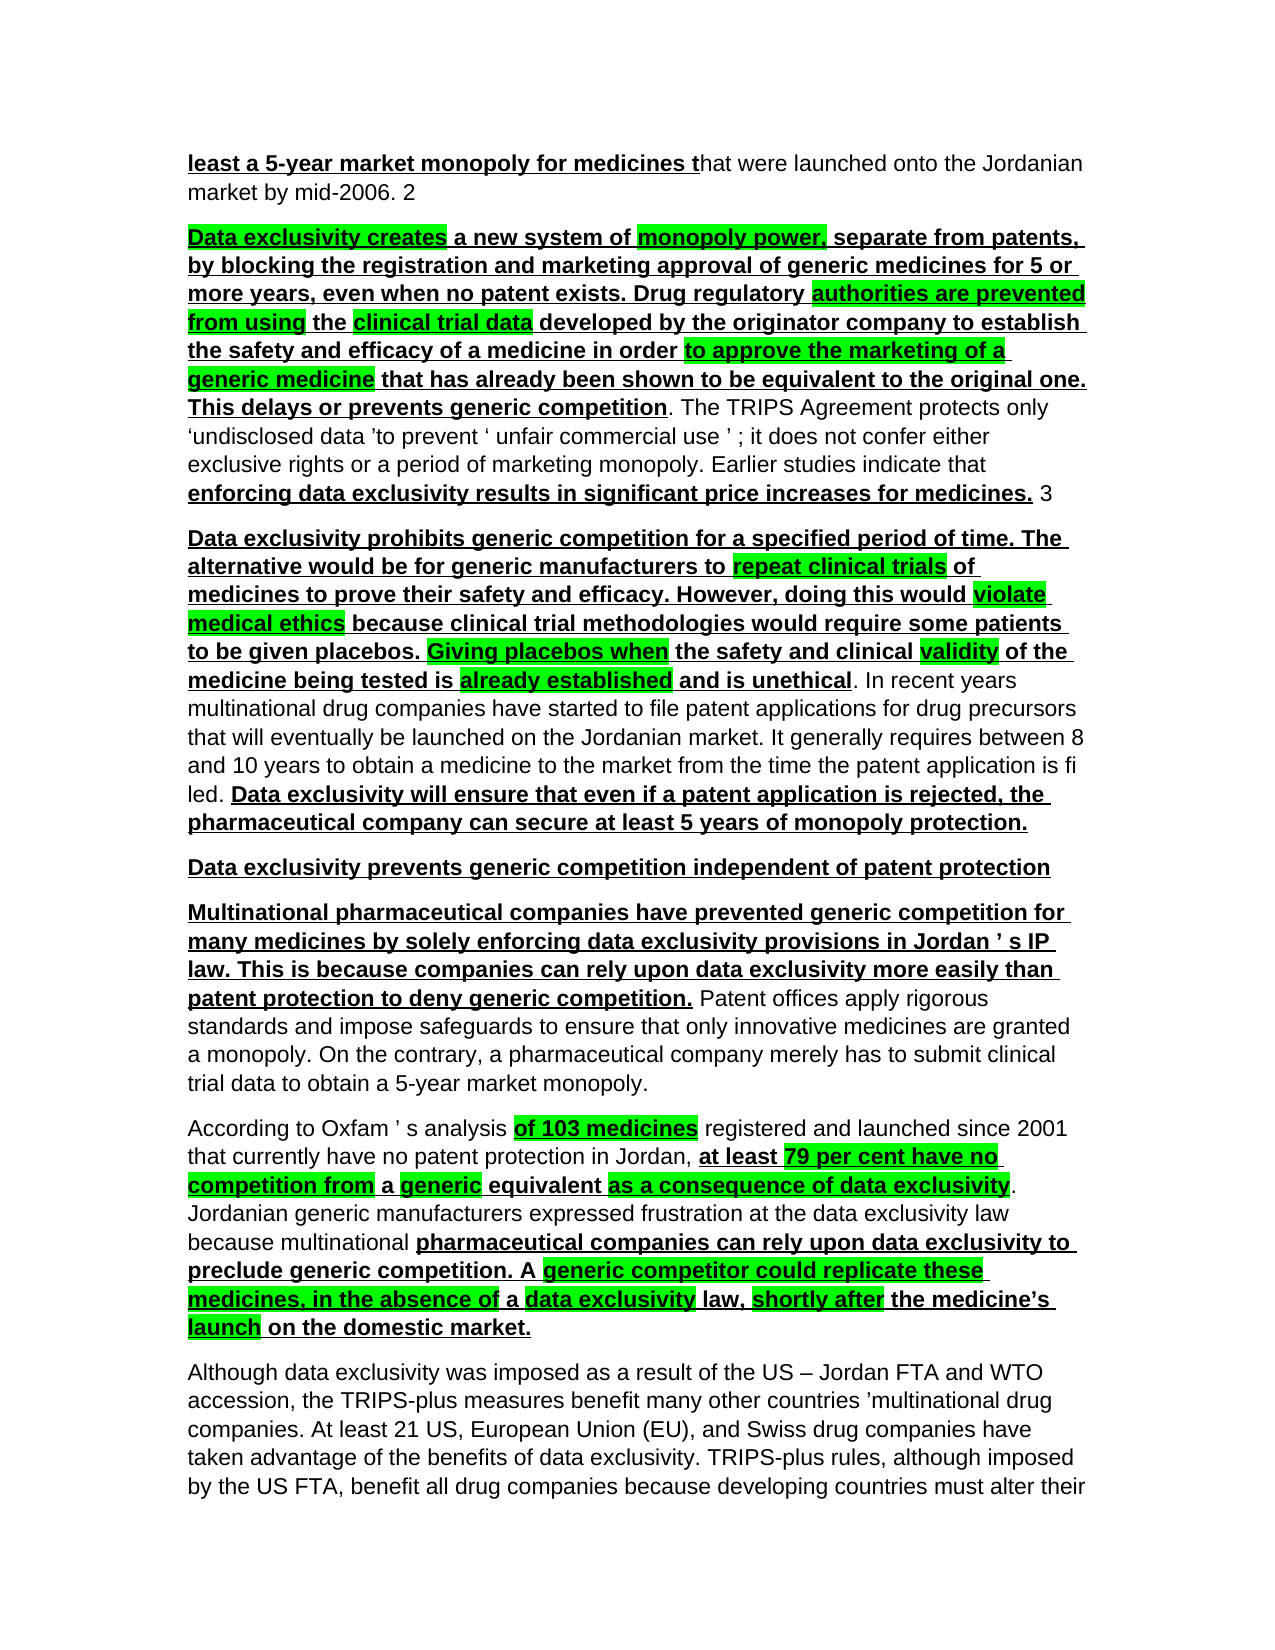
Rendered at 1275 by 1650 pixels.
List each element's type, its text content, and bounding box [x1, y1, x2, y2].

text Data exclusivity prohibits generic competition for a specified period of time. The alternative would be for generic manufacturers to repeat clinical trials of medicines to prove their safety and efficacy. However, doing this would violate medical ethics because clinical trial methodologies would require some patients to be given placebos. Giving placebos when the safety and clinical validity of the medicine being tested is already established and is unethical. In recent years multinational drug companies have started to file patent applications for drug precursors that will eventually be launched on the Jordanian market. It generally requires between 8 and 10 years to obtain a medicine to the market from the time the patent application is fi led. Data exclusivity will ensure that even if a patent application is rejected, the pharmaceutical company can secure at least 5 years of monopoly protection. [187, 524, 1087, 835]
text Data exclusivity creates a new system of monopoly power, separate from patents, by blocking the registration and marketing approval of generic medicines for 5 or more years, even when no patent exists. Drug regulatory authorities are prevented from using the clinical trial data developed by the originator company to establish the safety and efficacy of a medicine in order to approve the marketing of a generic medicine that has already been shown to be equivalent to the original one. This delays or prevents generic competition. The TRIPS Agreement protects only ‘undisclosed data ’to prevent ‘ unfair commercial use ’ ; it does not confer either exclusive rights or a period of marketing monopoly. Earlier studies indicate that enforcing data exclusivity results in significant price increases for medicines. 3 [187, 223, 1087, 332]
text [187, 150, 1087, 205]
text Multinational pharmaceutical companies have prevented generic competition for many medicines by solely enforcing data exclusivity provisions in Jordan ’ s IP law. This is because companies can rely upon data exclusivity more easily than patent protection to deny generic competition. Patent offices apply rigorous standards and impose safeguards to ensure that only innovative medicines are granted a monopoly. On the contrary, a pharmaceutical company merely has to submit clinical trial data to obtain a 5-year market monopoly. [187, 899, 1087, 1096]
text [187, 1359, 1087, 1499]
text According to Oxfam ’ s analysis of 103 medicines registered and launched since 2001 that currently have no patent protection in Jordan, at least 79 per cent have no competition from a generic equivalent as a consequence of data exclusivity. Jordanian generic manufacturers expressed frustration at the data exclusivity law because multinational pharmaceutical companies can rely upon data exclusivity to preclude generic competition. A generic competitor could replicate these medicines, in the absence of a data exclusivity law, shortly after the medicine’s launch on the domestic market. [187, 1115, 1087, 1340]
text Data exclusivity creates a new system of monopoly power, separate from patents, by blocking the registration and marketing approval of generic medicines for 5 or more years, even when no patent exists. Drug regulatory authorities are prevented from using the clinical trial data developed by the originator company to establish the safety and efficacy of a medicine in order to approve the marketing of a generic medicine that has already been shown to be equivalent to the original one. This delays or prevents generic competition. The TRIPS Agreement protects only ‘undisclosed data ’to prevent ‘ unfair commercial use ’ ; it does not confer either exclusive rights or a period of marketing monopoly. Earlier studies indicate that enforcing data exclusivity results in significant price increases for medicines. 3 [187, 390, 1087, 506]
text Data exclusivity creates a new system of monopoly power, separate from patents, by blocking the registration and marketing approval of generic medicines for 5 or more years, even when no patent exists. Drug regulatory authorities are prevented from using the clinical trial data developed by the originator company to establish the safety and efficacy of a medicine in order to approve the marketing of a generic medicine that has already been shown to be equivalent to the original one. This delays or prevents generic competition. The TRIPS Agreement protects only ‘undisclosed data ’to prevent ‘ unfair commercial use ’ ; it does not confer either exclusive rights or a period of marketing monopoly. Earlier studies indicate that enforcing data exclusivity results in significant price increases for medicines. 3 [187, 333, 1087, 389]
text Data exclusivity prevents generic competition independent of patent protection [187, 854, 1087, 880]
